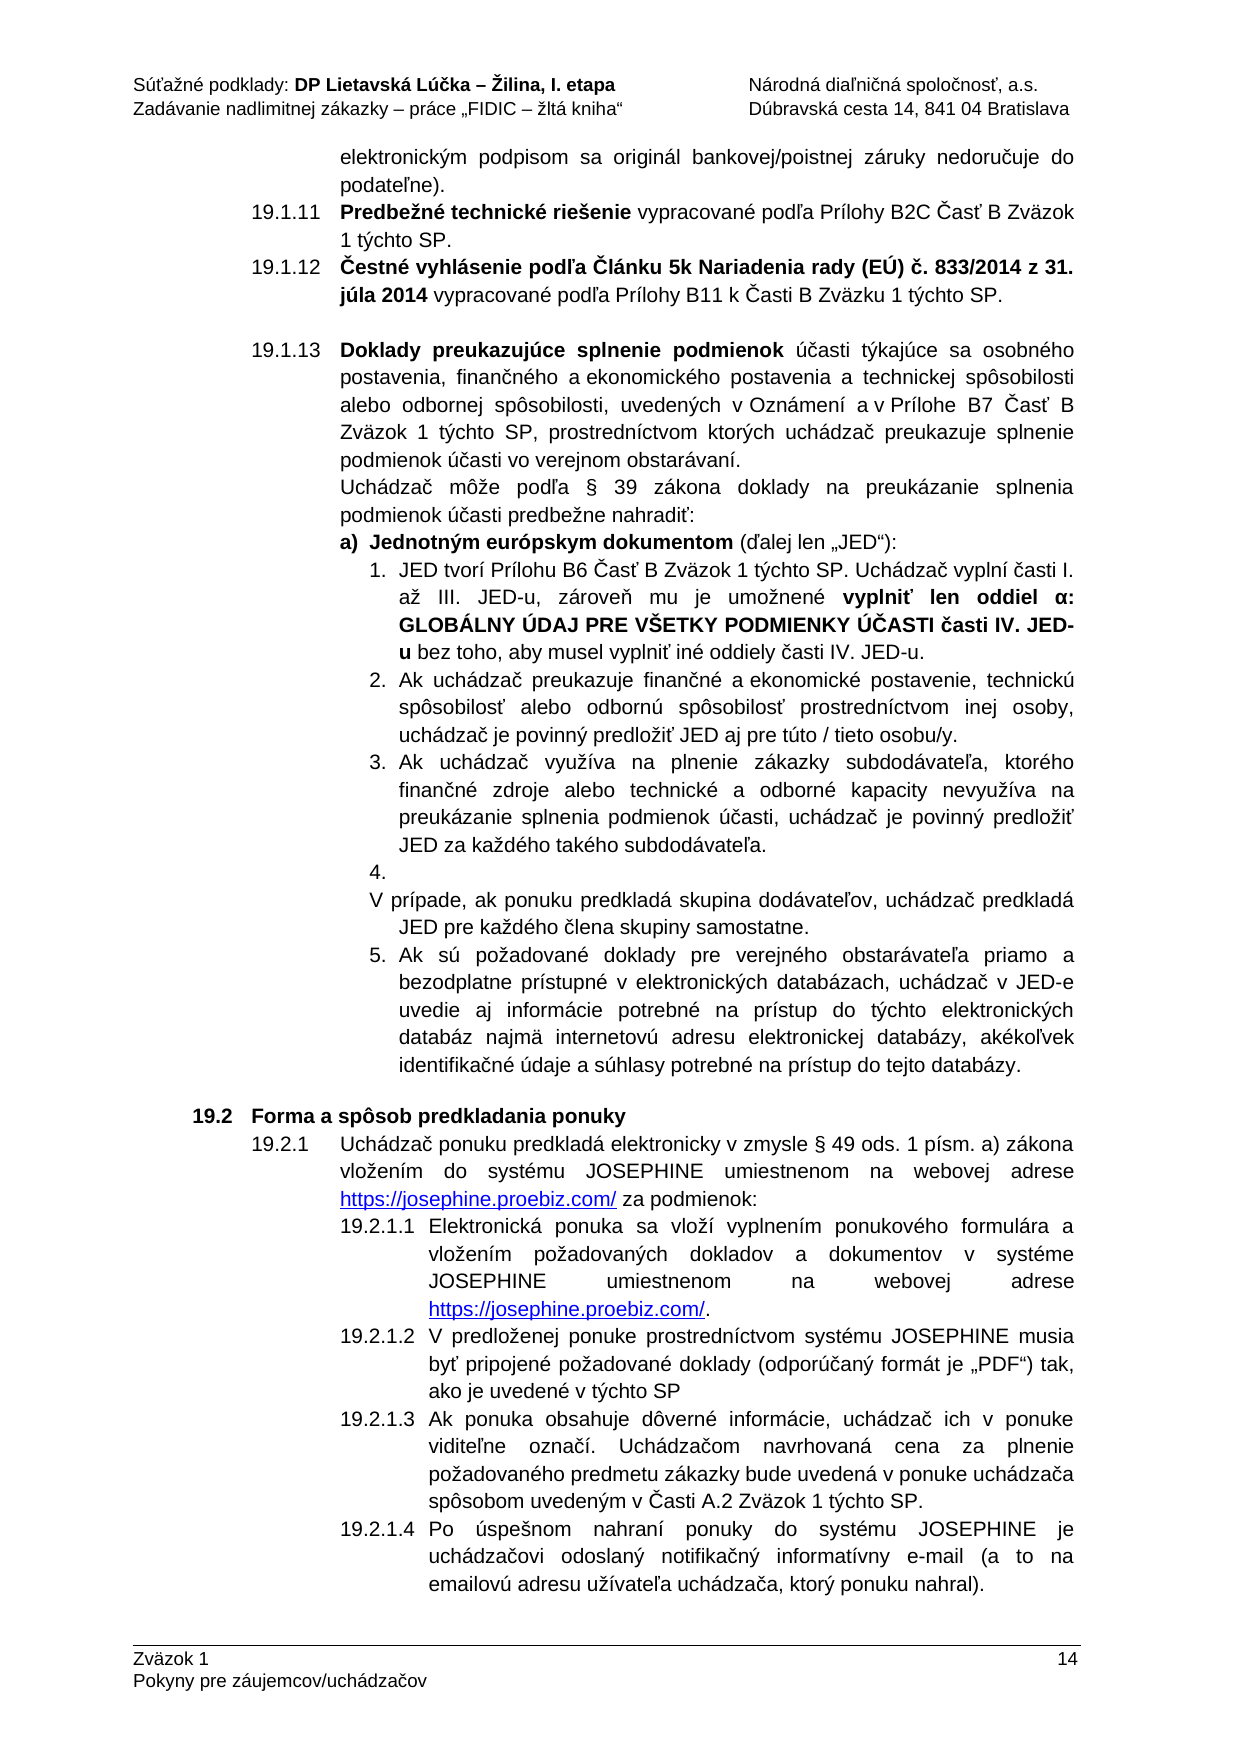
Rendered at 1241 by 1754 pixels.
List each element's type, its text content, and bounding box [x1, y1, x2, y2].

list V predloženej ponuke prostredníctvom systému JOSEPHINE musia byť pripojené požadované doklady (odporúčaný formát je „PDF“) tak, ako je uvedené v týchto SP [340, 1324, 1075, 1403]
list Predbežné technické riešenie vypracované podľa Prílohy B2C Časť B Zväzok 1 týchto SP. [251, 200, 1075, 252]
text 4. [369, 860, 1075, 884]
text 2. Ak uchádzač preukazuje finančné a ekonomické postavenie, technickú spôsobilosť alebo odbornú spôsobilosť prostredníctvom inej osoby, uchádzač je povinný predložiť JED aj pre túto / tieto osobu/y. [369, 668, 1075, 747]
list JED tvorí Prílohu B6 Časť B Zväzok 1 týchto SP. Uchádzač vyplní časti I. až III. JED-u, zároveň mu je umožnené vyplniť len oddiel α: GLOBÁLNY ÚDAJ PRE VŠETKY PODMIENKY ÚČASTI časti IV. JED-u bez toho, aby musel vyplniť iné oddiely časti IV. JED-u. [369, 558, 1075, 664]
list Uchádzač ponuku predkladá elektronicky v zmysle § 49 ods. 1 písm. a) zákona vložením do systému JOSEPHINE umiestnenom na webovej adrese https://josephine.proebiz.com/ za podmienok: [251, 1132, 1075, 1211]
text 3. Ak uchádzač využíva na plnenie zákazky subdodávateľa, ktorého finančné zdroje alebo technické a odborné kapacity nevyužíva na preukázanie splnenia podmienok účasti, uchádzač je povinný predložiť JED za každého takého subdodávateľa. [369, 750, 1075, 857]
list Doklady preukazujúce splnenie podmienok účasti týkajúce sa osobného postavenia, finančného a ekonomického postavenia a technickej spôsobilosti alebo odbornej spôsobilosti, uvedených v Oznámení a v Prílohe B7 Časť B Zväzok 1 týchto SP, prostredníctvom ktorých uchádzač preukazuje splnenie podmienok účasti vo verejnom obstarávaní. [251, 338, 1075, 472]
text Uchádzač môže podľa § 39 zákona doklady na preukázanie splnenia podmienok účasti predbežne nahradiť: [340, 475, 1075, 527]
list Elektronická ponuka sa vloží vyplnením ponukového formulára a vložením požadovaných dokladov a dokumentov v systéme JOSEPHINE umiestnenom na webovej adrese https://josephine.proebiz.com/. [340, 1214, 1075, 1321]
list Ak ponuka obsahuje dôverné informácie, uchádzač ich v ponuke viditeľne označí. Uchádzačom navrhovaná cena za plnenie požadovaného predmetu zákazky bude uvedená v ponuke uchádzača spôsobom uvedeným v Časti A.2 Zväzok 1 týchto SP. [340, 1407, 1075, 1513]
list Forma a spôsob predkladania ponuky [192, 1104, 1075, 1128]
text a) Jednotným európskym dokumentom (ďalej len „JED“): [339, 530, 1075, 554]
list Čestné vyhlásenie podľa Článku 5k Nariadenia rady (EÚ) č. 833/2014 z 31. júla 2014 vypracované podľa Prílohy B11 k Časti B Zväzku 1 týchto SP. [251, 255, 1075, 307]
text 5. Ak sú požadované doklady pre verejného obstarávateľa priamo a bezodplatne prístupné v elektronických databázach, uchádzač v JED-e uvedie aj informácie potrebné na prístup do týchto elektronických databáz najmä internetovú adresu elektronickej databázy, akékoľvek identifikačné údaje a súhlasy potrebné na prístup do tejto databázy. [369, 943, 1075, 1077]
text V prípade, ak ponuku predkladá skupina dodávateľov, uchádzač predkladá JED pre každého člena skupiny samostatne. [369, 888, 1075, 939]
list Po úspešnom nahraní ponuky do systému JOSEPHINE je uchádzačovi odoslaný notifikačný informatívny e-mail (a to na emailovú adresu užívateľa uchádzača, ktorý ponuku nahral). [340, 1517, 1075, 1596]
